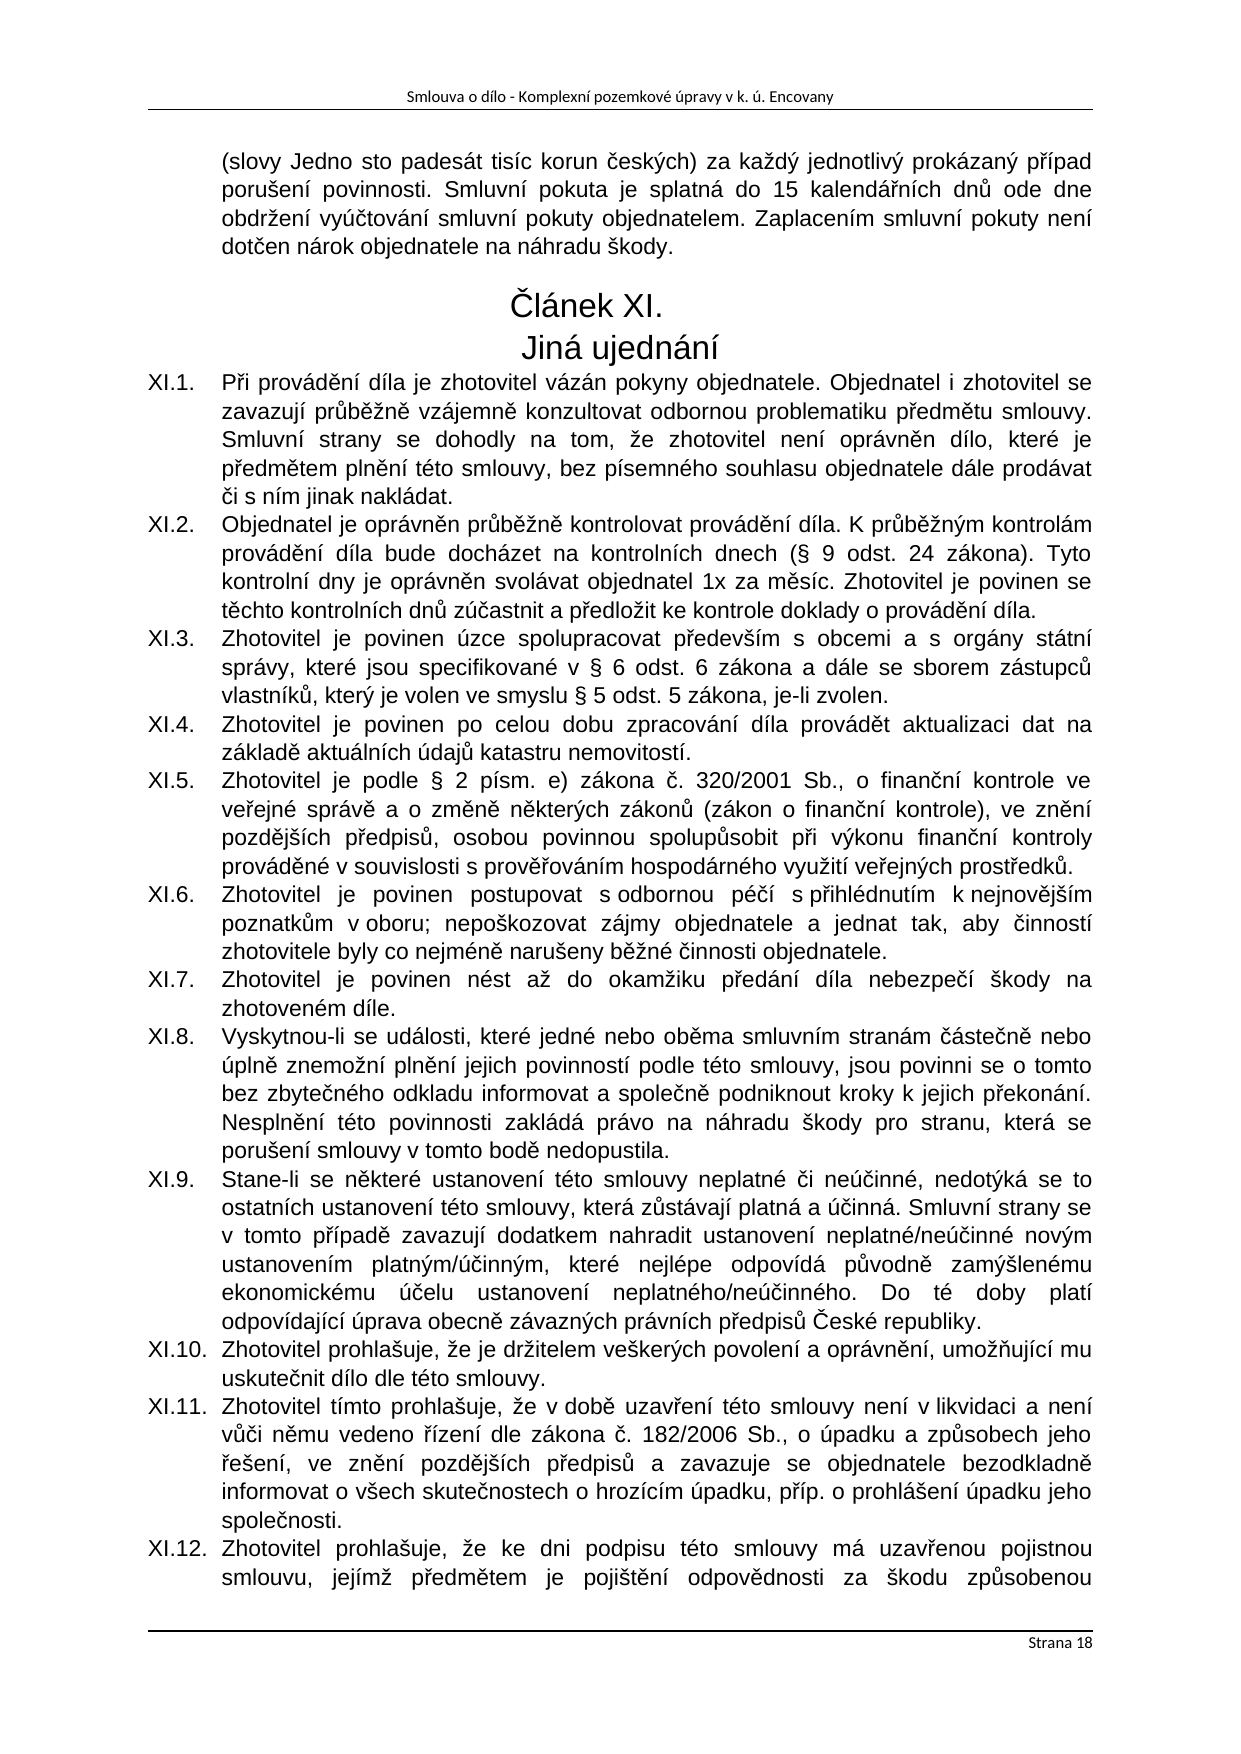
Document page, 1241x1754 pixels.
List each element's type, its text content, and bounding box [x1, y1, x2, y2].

list Objednatel je oprávněn průběžně kontrolovat provádění díla. K průběžným kontrolám provádění díla bude docházet na kontrolních dnech (§ 9 odst. 24 zákona). Tyto kontrolní dny je oprávněn svolávat objednatel 1x za měsíc. Zhotovitel je povinen se těchto kontrolních dnů zúčastnit a předložit ke kontrole doklady o provádění díla. [148, 511, 1093, 623]
list Zhotovitel tímto prohlašuje, že v době uzavření této smlouvy není v likvidaci a není vůči němu vedeno řízení dle zákona č. 182/2006 Sb., o úpadku a způsobech jeho řešení, ve znění pozdějších předpisů a zavazuje se objednatele bezodkladně informovat o všech skutečnostech o hrozícím úpadku, příp. o prohlášení úpadku jeho společnosti. [148, 1393, 1093, 1533]
list Zhotovitel je povinen po celou dobu zpracování díla provádět aktualizaci dat na základě aktuálních údajů katastru nemovitostí. [148, 711, 1093, 765]
list Zhotovitel je povinen úzce spolupracovat především s obcemi a s orgány státní správy, které jsou specifikované v § 6 odst. 6 zákona a dále se sborem zástupců vlastníků, který je volen ve smyslu § 5 odst. 5 zákona, je-li zvolen. [148, 625, 1093, 708]
list Zhotovitel je podle § 2 písm. e) zákona č. 320/2001 Sb., o finanční kontrole ve veřejné správě a o změně některých zákonů (zákon o finanční kontrole), ve znění pozdějších předpisů, osobou povinnou spolupůsobit při výkonu finanční kontroly prováděné v souvislosti s prověřováním hospodárného využití veřejných prostředků. [148, 767, 1093, 879]
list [148, 148, 1093, 259]
list Při provádění díla je zhotovitel vázán pokyny objednatele. Objednatel i zhotovitel se zavazují průběžně vzájemně konzultovat odbornou problematiku předmětu smlouvy. Smluvní strany se dohodly na tom, že zhotovitel není oprávněn dílo, které je předmětem plnění této smlouvy, bez písemného souhlasu objednatele dále prodávat či s ním jinak nakládat. [148, 369, 1093, 509]
list Zhotovitel je povinen postupovat s odbornou péčí s přihlédnutím k nejnovějším poznatkům v oboru; nepoškozovat zájmy objednatele a jednat tak, aby činností zhotovitele byly co nejméně narušeny běžné činnosti objednatele. [148, 881, 1093, 964]
list Vyskytnou-li se události, které jedné nebo oběma smluvním stranám částečně nebo úplně znemožní plnění jejich povinností podle této smlouvy, jsou povinni se o tomto bez zbytečného odkladu informovat a společně podniknout kroky k jejich překonání. Nesplnění této povinnosti zakládá právo na náhradu škody pro stranu, která se porušení smlouvy v tomto bodě nedopustila. [148, 1023, 1093, 1163]
subtitle Jiná ujednání [148, 286, 1093, 366]
list Zhotovitel prohlašuje, že je držitelem veškerých povolení a oprávnění, umožňující mu uskutečnit dílo dle této smlouvy. [148, 1336, 1093, 1391]
list Zhotovitel je povinen nést až do okamžiku předání díla nebezpečí škody na zhotoveném díle. [148, 966, 1093, 1021]
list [148, 1535, 1093, 1590]
list Stane-li se některé ustanovení této smlouvy neplatné či neúčinné, nedotýká se to ostatních ustanovení této smlouvy, která zůstávají platná a účinná. Smluvní strany se v tomto případě zavazují dodatkem nahradit ustanovení neplatné/neúčinné novým ustanovením platným/účinným, které nejlépe odpovídá původně zamýšlenému ekonomickému účelu ustanovení neplatného/neúčinného. Do té doby platí odpovídající úprava obecně závazných právních předpisů České republiky. [148, 1166, 1093, 1334]
